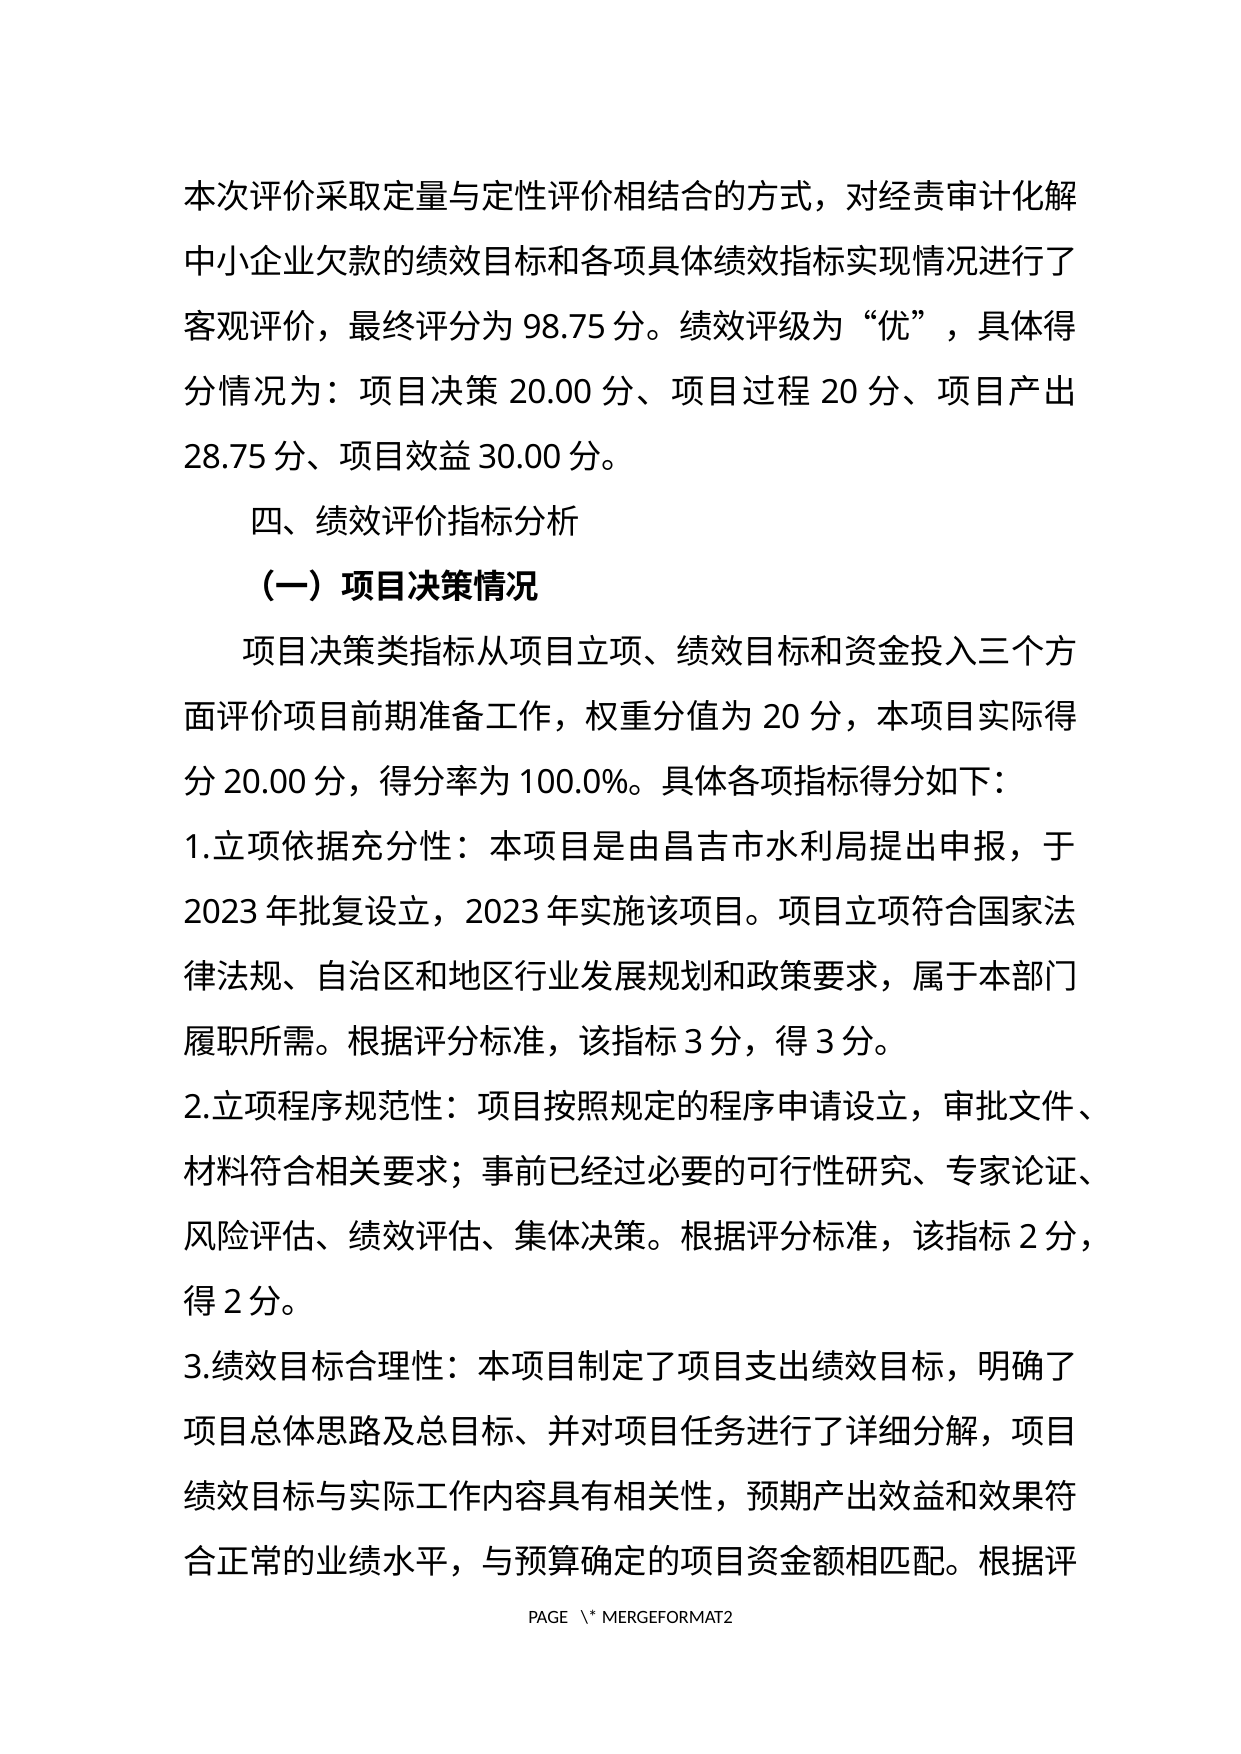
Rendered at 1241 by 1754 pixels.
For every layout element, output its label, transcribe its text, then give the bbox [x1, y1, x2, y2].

text （一）项目决策情况 [183, 552, 1078, 617]
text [183, 162, 1078, 487]
text 四、绩效评价指标分析 [183, 487, 1078, 552]
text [183, 617, 1078, 1592]
